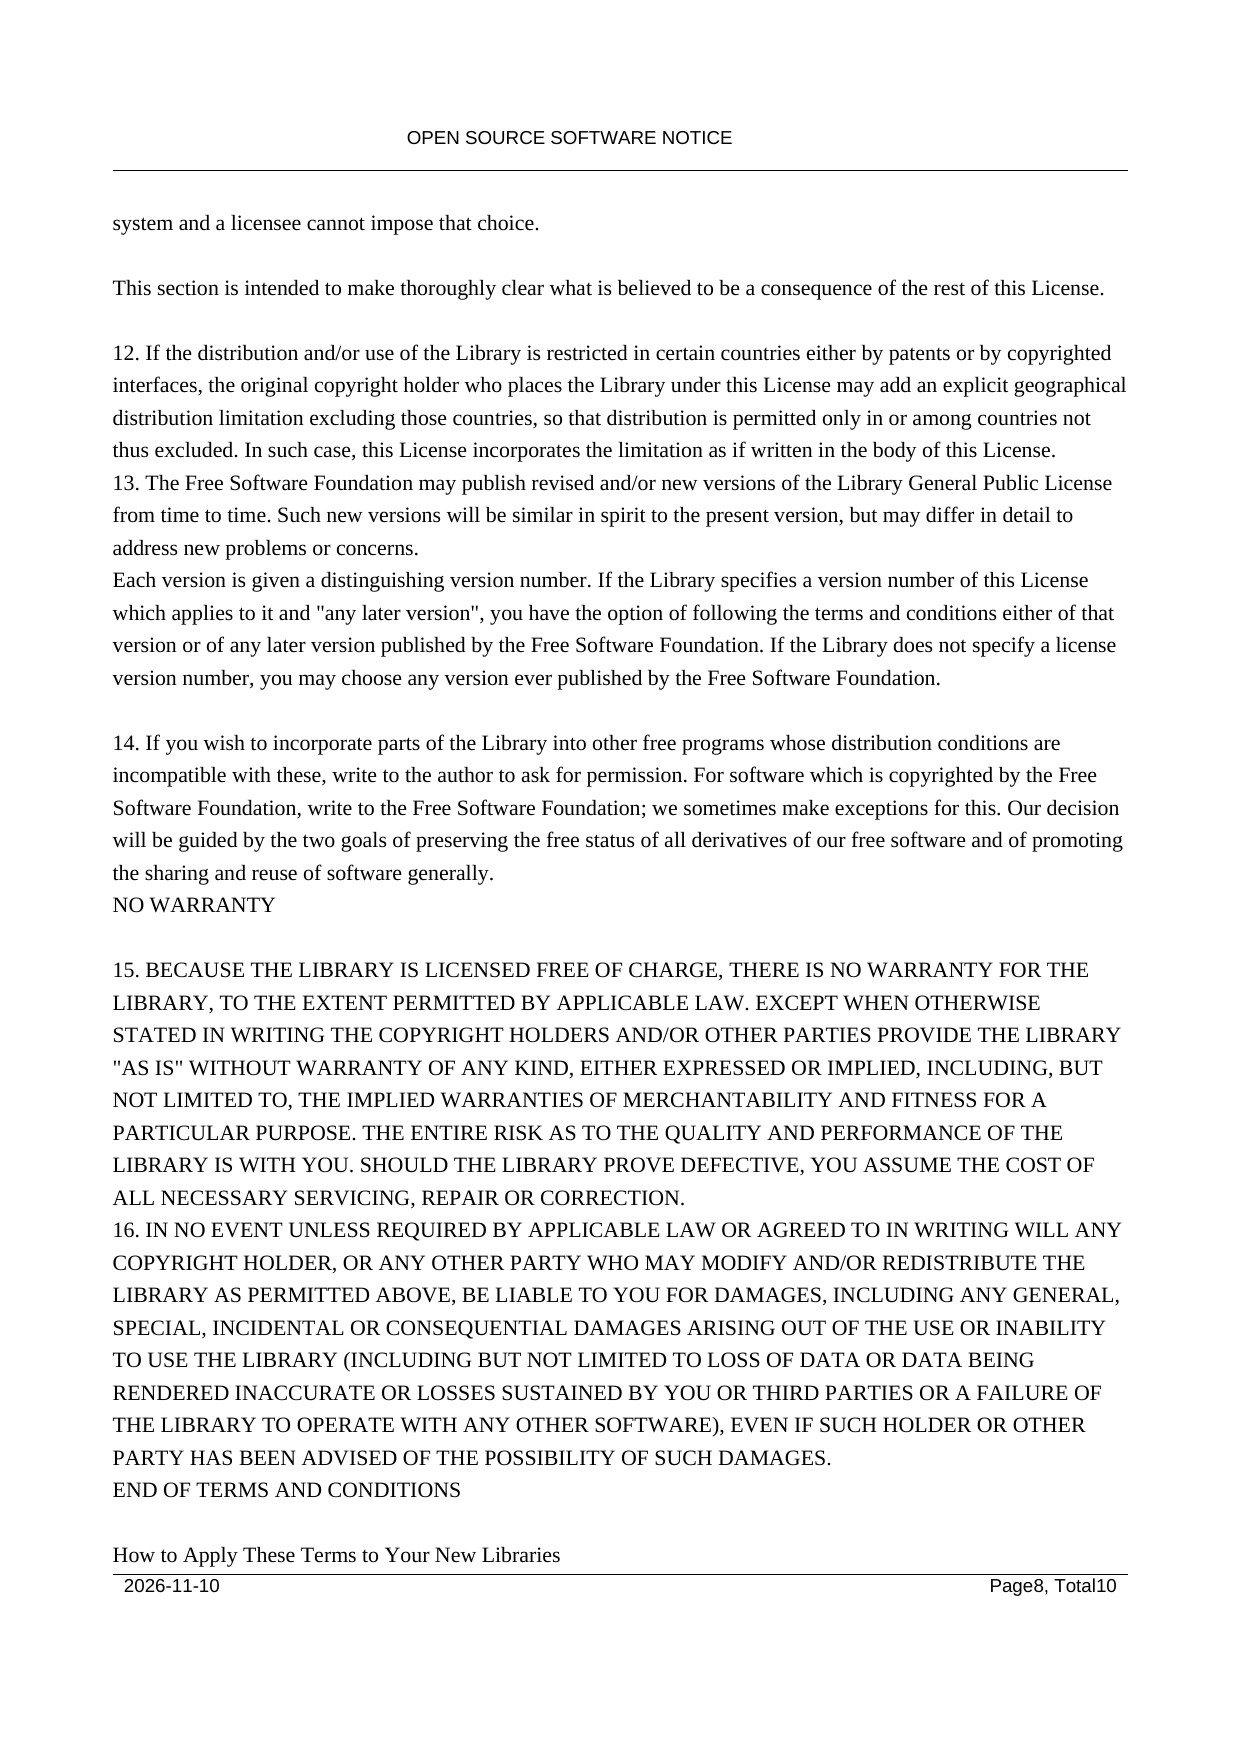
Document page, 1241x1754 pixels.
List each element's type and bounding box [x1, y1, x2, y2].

text [112, 206, 1128, 1571]
